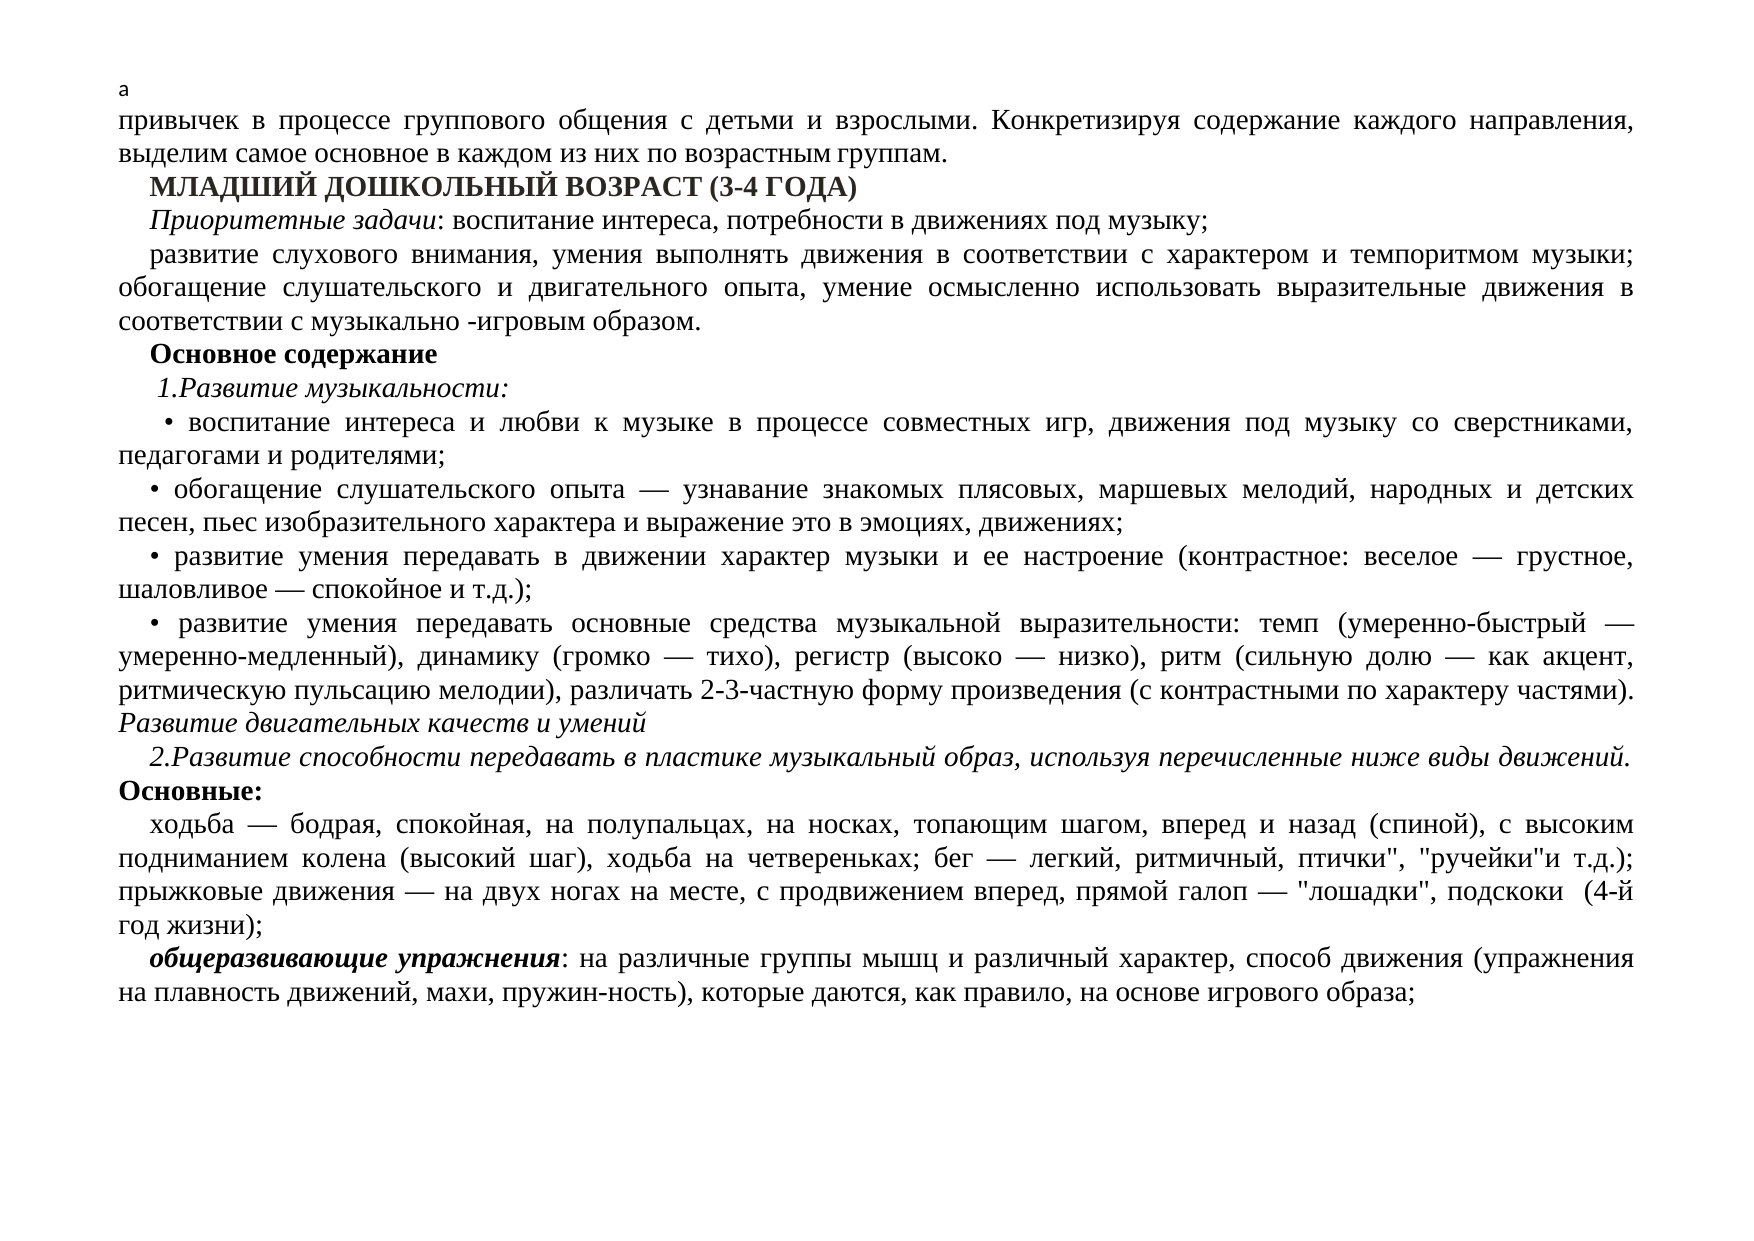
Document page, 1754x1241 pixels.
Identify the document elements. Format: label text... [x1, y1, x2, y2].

text общеразвивающие упражнения: на различные группы мышц и различный характер, способ движения (упражнения на плавность движений, махи, пружин-ность), которые даются, как правило, на основе игрового образа; [118, 940, 1636, 1007]
text Основное содержание [118, 337, 1636, 370]
text • развитие умения передавать основные средства музыкальной выразительности: темп (умеренно-быстрый — умеренно-медленный), динамику (громко — тихо), регистр (высоко — низко), ритм (сильную долю — как акцент, ритмическую пульсацию мелодии), различать 2-3-частную форму произведения (с контрастными по характеру частями). Развитие двигательных качеств и умений [118, 605, 1636, 739]
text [118, 102, 1636, 169]
text • развитие умения передавать в движении характер музыки и ее настроение (контрастное: веселое — грустное, шаловливое — спокойное и т.д.); [118, 538, 1636, 605]
text МЛАДШИЙ ДОШКОЛЬНЫЙ ВОЗРАСТ (3-4 ГОДА) [118, 169, 1636, 202]
text 1.Развитие музыкальности: [118, 370, 1636, 404]
text развитие слухового внимания, умения выполнять движения в соответствии с характером и темпоритмом музыки; обогащение слушательского и двигательного опыта, умение осмысленно использовать выразительные движения в соответствии с музыкально -игровым образом. [118, 236, 1636, 337]
text • воспитание интереса и любви к музыке в процессе совместных игр, движения под музыку со сверстниками, педагогами и родителями; [118, 404, 1636, 471]
text • обогащение слушательского опыта — узнавание знакомых плясовых, маршевых мелодий, народных и детских песен, пьес изобразительного характера и выражение это в эмоциях, движениях; [118, 471, 1636, 538]
text 2.Развитие способности передавать в пластике музыкальный образ, используя перечисленные ниже виды движений. Основные: [118, 739, 1636, 806]
text Приоритетные задачи: воспитание интереса, потребности в движениях под музыку; [118, 202, 1636, 236]
text ходьба — бодрая, спокойная, на полупальцах, на носках, топающим шагом, вперед и назад (спиной), с высоким подниманием колена (высокий шаг), ходьба на четвереньках; бег — легкий, ритмичный, птички", "ручейки"и т.д.); прыжковые движения — на двух ногах на месте, с продвижением вперед, прямой галоп — "лошадки", подскоки (4-й год жизни); [118, 806, 1636, 940]
